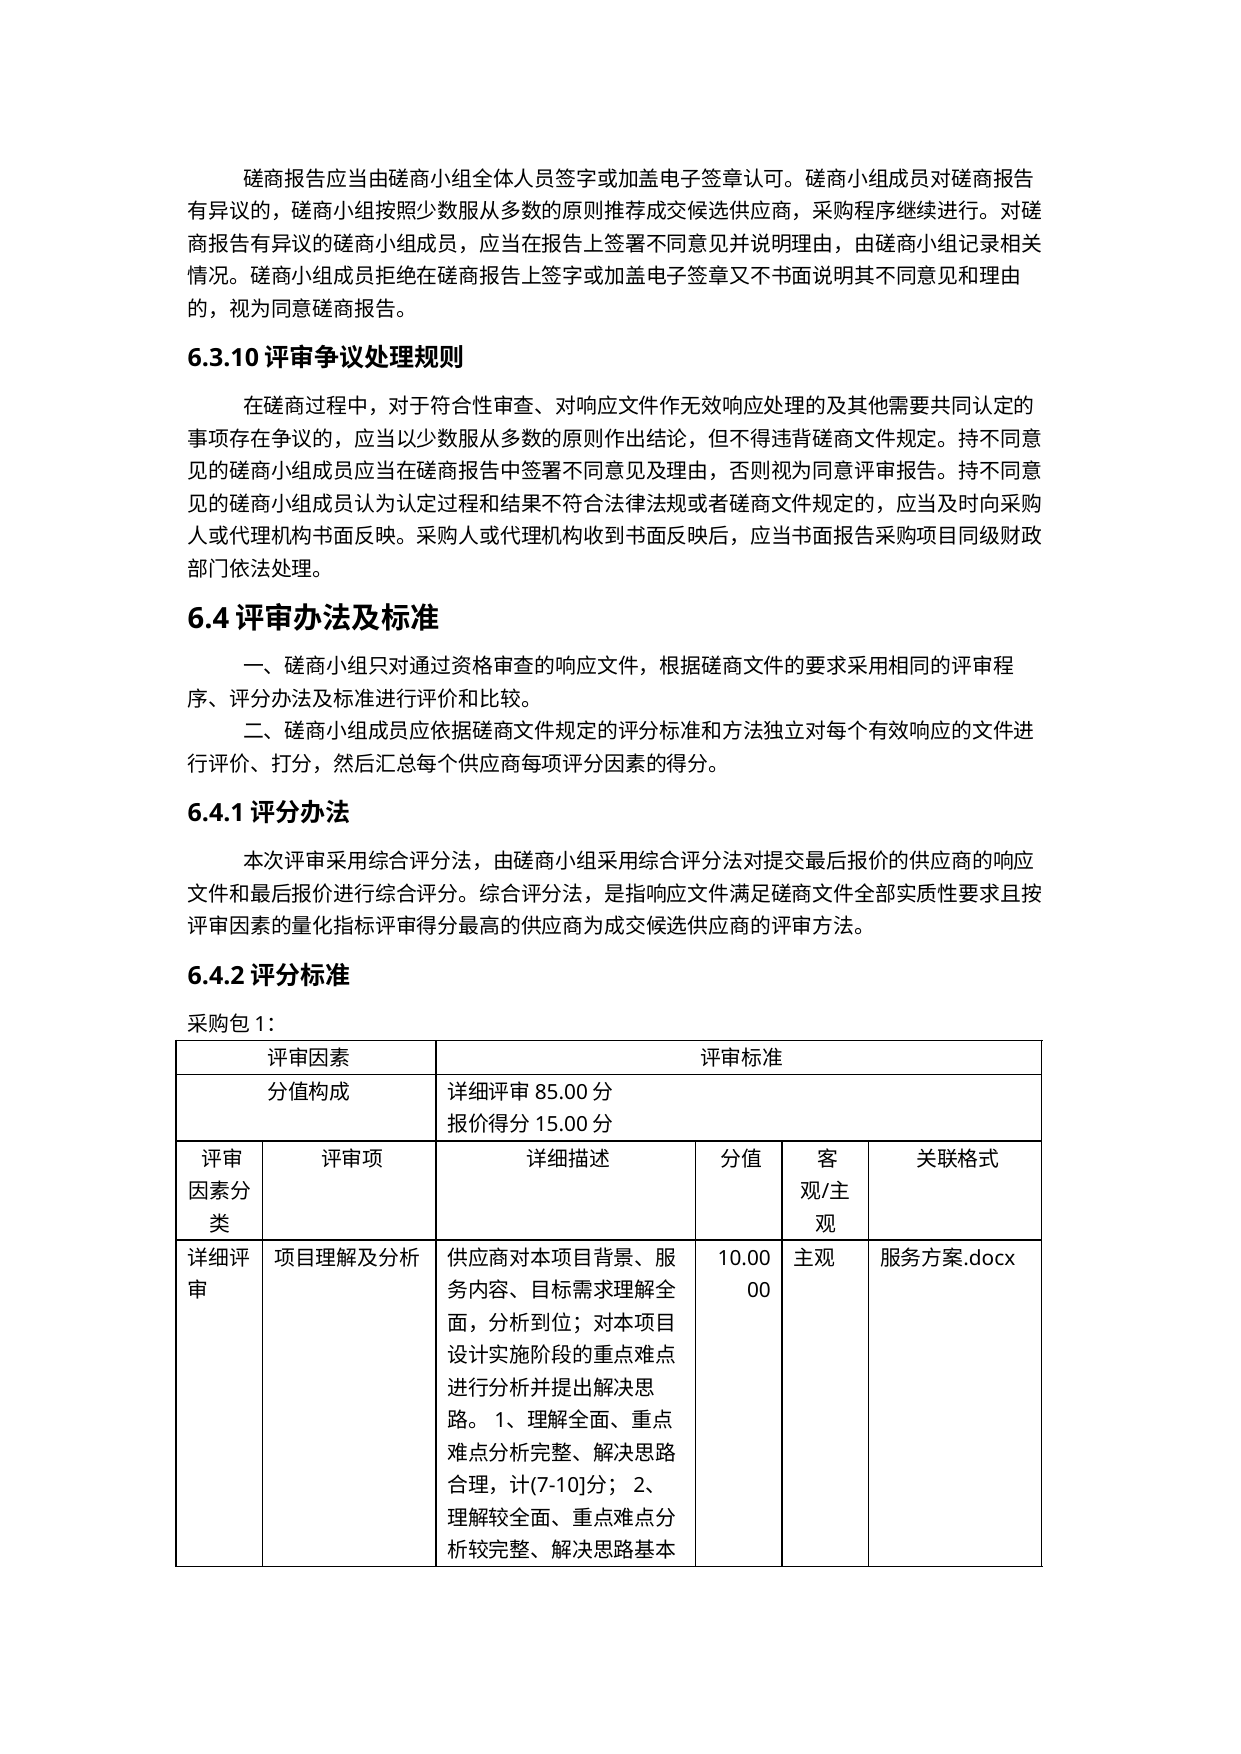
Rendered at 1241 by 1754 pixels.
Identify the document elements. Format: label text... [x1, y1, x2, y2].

table_cell 服务方案.docx [869, 1241, 1041, 1566]
table_cell 详细描述 [437, 1142, 695, 1239]
text 在磋商过程中，对于符合性审查、对响应文件作无效响应处理的及其他需要共同认定的事项存在争议的，应当以少数服从多数的原则作出结论，但不得违背磋商文件规定。持不同意见的磋商小组成员应当在磋商报告中签署不同意见及理由，否则视为同意评审报告。持不同意见的磋商小组成员认为认定过程和结果不符合法律法规或者磋商文件规定的，应当及时向采购人或代理机构书面反映。采购人或代理机构收到书面反映后，应当书面报告采购项目同级财政部门依法处理。 [187, 389, 1053, 584]
table_header 评审标准 [437, 1041, 1041, 1073]
text 6.3.10评审争议处理规则 [187, 324, 1053, 389]
table_cell 项目理解及分析 [263, 1241, 435, 1566]
text 二、磋商小组成员应依据磋商文件规定的评分标准和方法独立对每个有效响应的文件进行评价、打分，然后汇总每个供应商每项评分因素的得分。 [187, 714, 1053, 779]
text 磋商报告应当由磋商小组全体人员签字或加盖电子签章认可。磋商小组成员对磋商报告有异议的，磋商小组按照少数服从多数的原则推荐成交候选供应商，采购程序继续进行。对磋商报告有异议的磋商小组成员，应当在报告上签署不同意见并说明理由，由磋商小组记录相关情况。磋商小组成员拒绝在磋商报告上签字或加盖电子签章又不书面说明其不同意见和理由的，视为同意磋商报告。 [187, 162, 1053, 324]
text 一、磋商小组只对通过资格审查的响应文件，根据磋商文件的要求采用相同的评审程序、评分办法及标准进行评价和比较。 [187, 649, 1053, 714]
table_cell 详细评审 [177, 1241, 262, 1566]
table_cell 客观/主观 [783, 1142, 868, 1239]
text 6.4.1评分办法 [187, 779, 1053, 844]
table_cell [437, 1241, 695, 1566]
text 6.4.2评分标准 [187, 942, 1053, 1007]
text 采购包1： [187, 1007, 1053, 1039]
text 6.4评审办法及标准 [187, 584, 1053, 649]
table_cell 评审因素分类 [177, 1142, 262, 1239]
table_cell 详细评审85.00分 报价得分15.00分 [437, 1075, 1041, 1140]
table_cell 关联格式 [869, 1142, 1041, 1239]
table_cell 分值构成 [177, 1075, 435, 1140]
table_header 评审因素 [177, 1041, 435, 1073]
table_cell 10.0000 [696, 1241, 781, 1566]
table_cell 分值 [696, 1142, 781, 1239]
text 本次评审采用综合评分法，由磋商小组采用综合评分法对提交最后报价的供应商的响应文件和最后报价进行综合评分。综合评分法，是指响应文件满足磋商文件全部实质性要求且按评审因素的量化指标评审得分最高的供应商为成交候选供应商的评审方法。 [187, 844, 1053, 942]
table_cell 主观 [783, 1241, 868, 1566]
table_cell 评审项 [263, 1142, 435, 1239]
